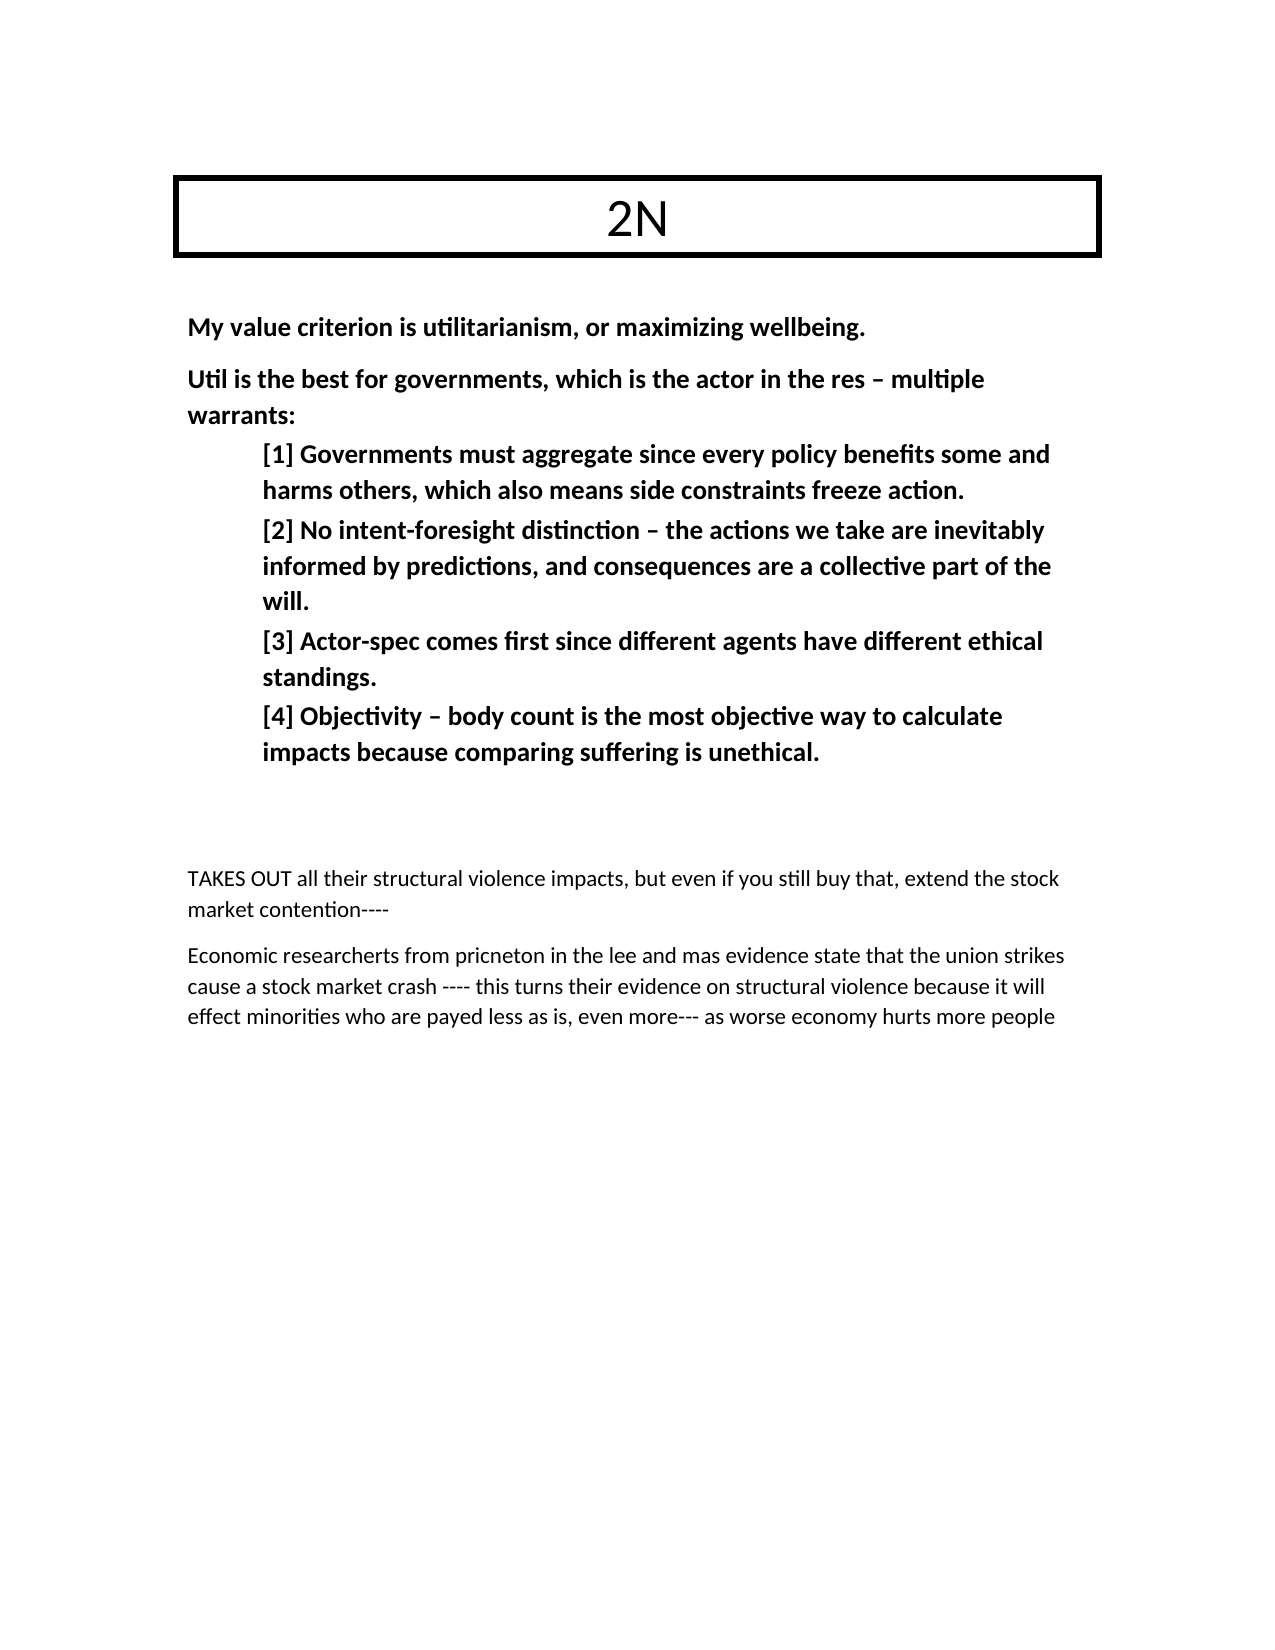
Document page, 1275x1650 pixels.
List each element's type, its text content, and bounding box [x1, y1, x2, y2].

text My value criterion is utilitarianism, or maximizing wellbeing. [187, 310, 1087, 343]
subtitle 2N [179, 181, 1096, 252]
subtitle [4] Objectivity – body count is the most objective way to calculate impacts because comparing suffering is unethical. [262, 699, 1087, 768]
subtitle Util is the best for governments, which is the actor in the res – multiple warrants: [187, 362, 1087, 431]
text Economic researcherts from pricneton in the lee and mas evidence state that the union strikes cause a stock market crash ---- this turns their evidence on structural violence because it will effect minorities who are payed less as is, even more--- as worse economy hurts more people [187, 942, 1087, 1030]
text TAKES OUT all their structural violence impacts, but even if you still buy that, extend the stock market contention---- [187, 864, 1087, 923]
subtitle [3] Actor-spec comes first since different agents have different ethical standings. [262, 624, 1087, 693]
subtitle [2] No intent-foresight distinction – the actions we take are inevitably informed by predictions, and consequences are a collective part of the will. [262, 513, 1087, 617]
subtitle [1] Governments must aggregate since every policy benefits some and harms others, which also means side constraints freeze action. [262, 438, 1087, 506]
